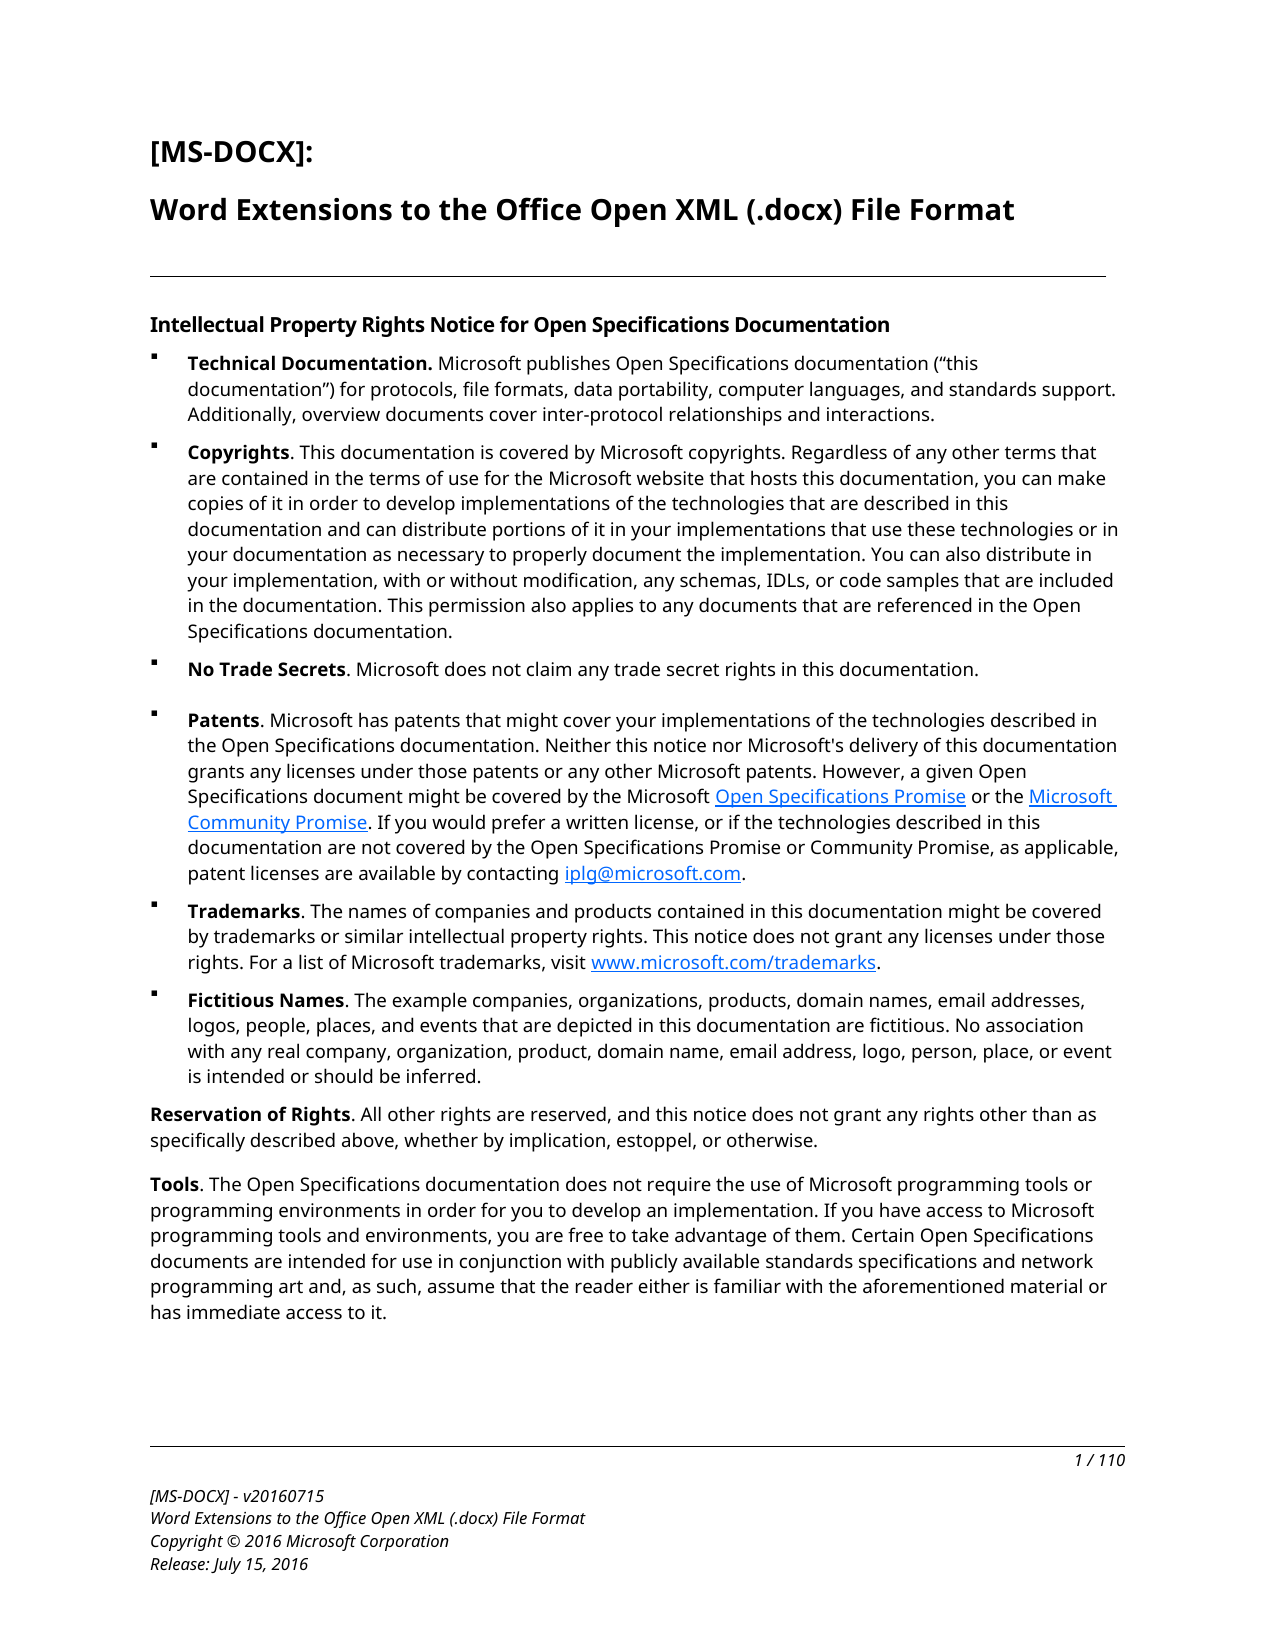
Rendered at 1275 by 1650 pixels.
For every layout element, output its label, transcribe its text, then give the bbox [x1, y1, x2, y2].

list Fictitious Names. The example companies, organizations, products, domain names, email addresses, logos, people, places, and events that are depicted in this documentation are fictitious. No association with any real company, organization, product, domain name, email address, logo, person, place, or event is intended or should be inferred. [150, 987, 1125, 1089]
text Reservation of Rights. All other rights are reserved, and this notice does not grant any rights other than as specifically described above, whether by implication, estoppel, or otherwise. [150, 1102, 1125, 1153]
text [MS-DOCX]: [150, 131, 1125, 171]
list Technical Documentation. Microsoft publishes Open Specifications documentation (“this documentation”) for protocols, file formats, data portability, computer languages, and standards support. Additionally, overview documents cover inter-protocol relationships and interactions. [150, 350, 1125, 427]
text Intellectual Property Rights Notice for Open Specifications Documentation [150, 310, 1125, 338]
list Copyrights. This documentation is covered by Microsoft copyrights. Regardless of any other terms that are contained in the terms of use for the Microsoft website that hosts this documentation, you can make copies of it in order to develop implementations of the technologies that are described in this documentation and can distribute portions of it in your implementations that use these technologies or in your documentation as necessary to properly document the implementation. You can also distribute in your implementation, with or without modification, any schemas, IDLs, or code samples that are included in the documentation. This permission also applies to any documents that are referenced in the Open Specifications documentation. [150, 439, 1125, 644]
text Word Extensions to the Office Open XML (.docx) File Format [150, 190, 1125, 229]
text Tools. The Open Specifications documentation does not require the use of Microsoft programming tools or programming environments in order for you to develop an implementation. If you have access to Microsoft programming tools and environments, you are free to take advantage of them. Certain Open Specifications documents are intended for use in conjunction with publicly available standards specifications and network programming art and, as such, assume that the reader either is familiar with the aforementioned material or has immediate access to it. [150, 1171, 1125, 1324]
list No Trade Secrets. Microsoft does not claim any trade secret rights in this documentation. [150, 656, 1125, 682]
list Trademarks. The names of companies and products contained in this documentation might be covered by trademarks or similar intellectual property rights. This notice does not grant any licenses under those rights. For a list of Microsoft trademarks, visit www.microsoft.com/trademarks. [150, 898, 1125, 974]
list Patents. Microsoft has patents that might cover your implementations of the technologies described in the Open Specifications documentation. Neither this notice nor Microsoft's delivery of this documentation grants any licenses under those patents or any other Microsoft patents. However, a given Open Specifications document might be covered by the Microsoft Open Specifications Promise or the Microsoft Community Promise. If you would prefer a written license, or if the technologies described in this documentation are not covered by the Open Specifications Promise or Community Promise, as applicable, patent licenses are available by contacting iplg@microsoft.com. [150, 707, 1125, 886]
